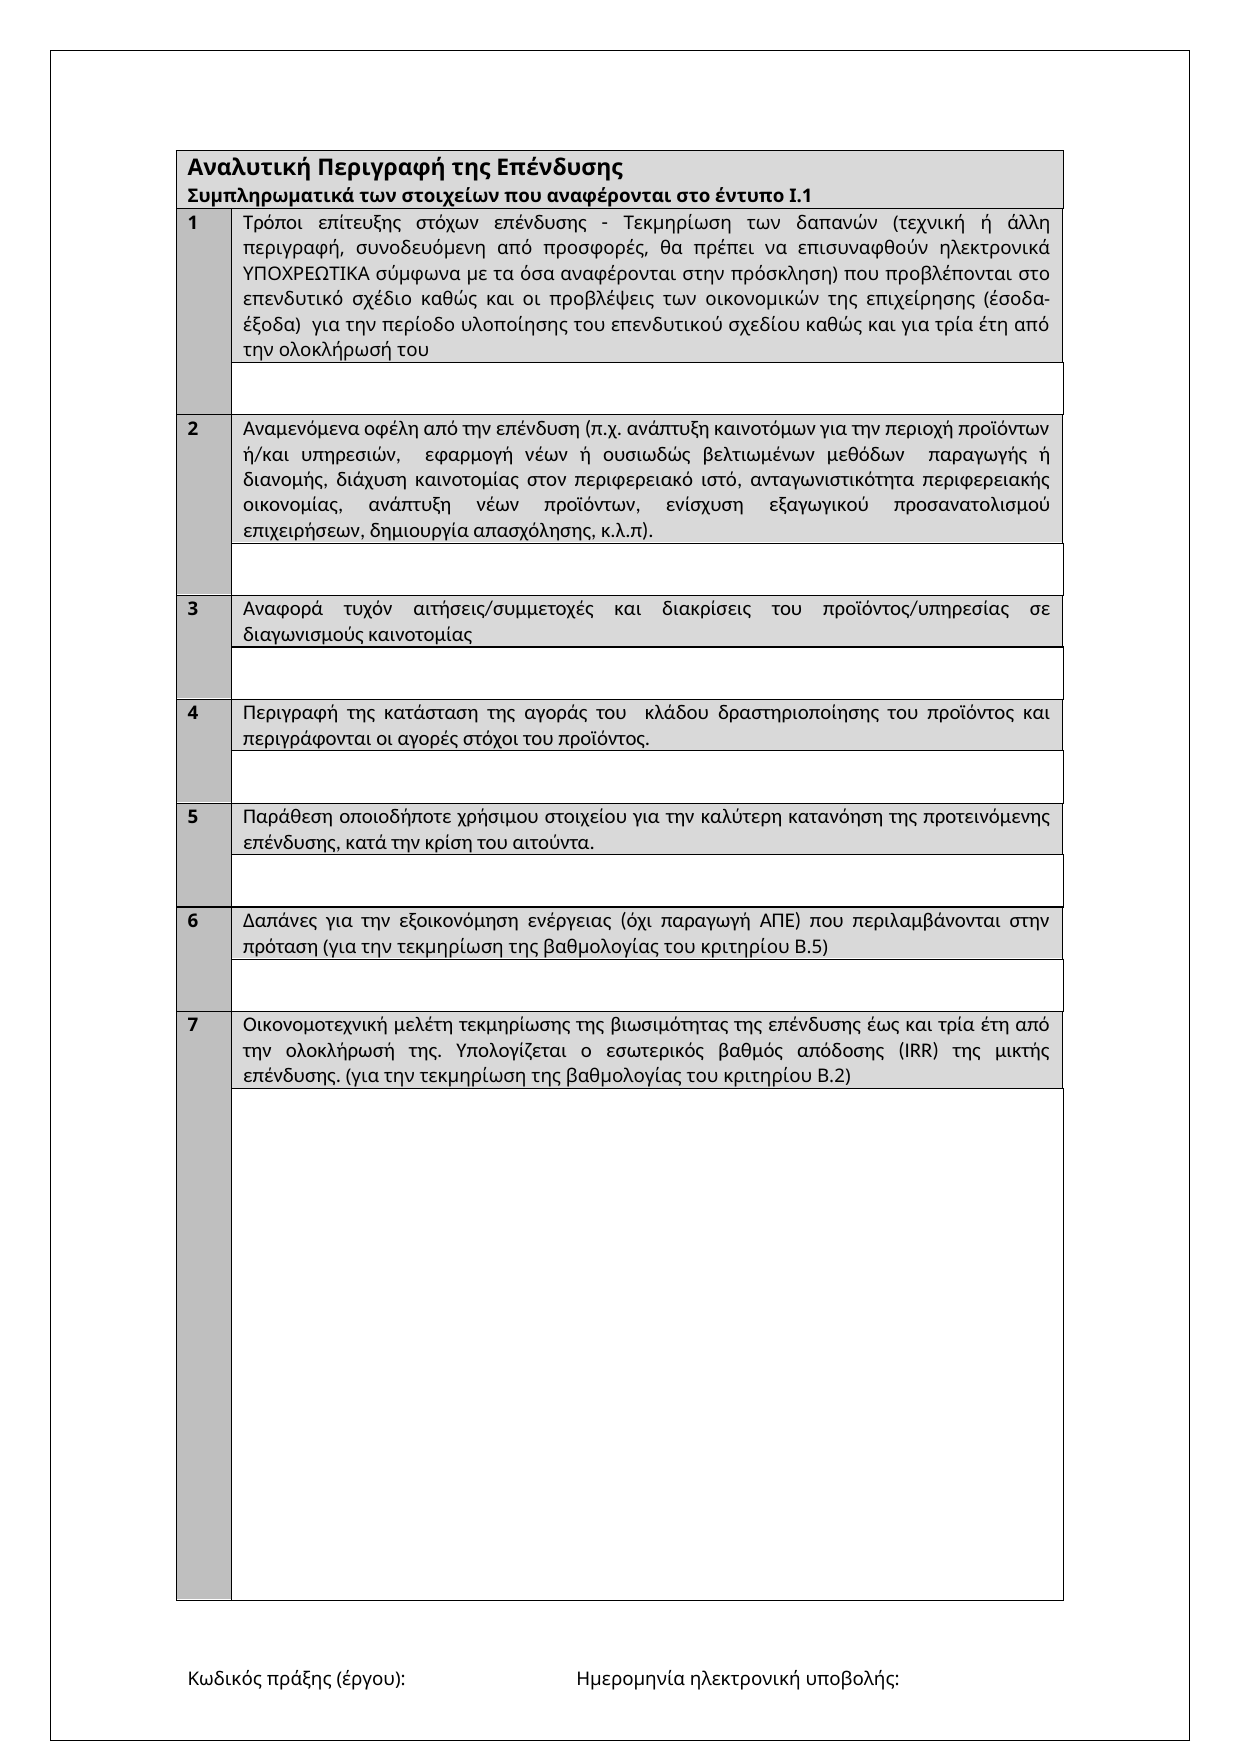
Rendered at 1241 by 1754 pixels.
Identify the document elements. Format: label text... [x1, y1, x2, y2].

table_cell [232, 960, 1063, 1011]
table_cell Οικονομοτεχνική μελέτη τεκμηρίωσης της βιωσιμότητας της επένδυσης έως και τρία έτη από την ολοκλήρωσή της. Υπολογίζεται ο εσωτερικός βαθμός απόδοσης (IRR) της μικτής επένδυσης. (για την τεκμηρίωση της βαθμολογίας του κριτηρίου Β.2) [232, 1012, 1062, 1088]
table_cell 1 [177, 209, 231, 414]
table_cell Παράθεση οποιοδήποτε χρήσιμου στοιχείου για την καλύτερη κατανόηση της προτεινόμενης επένδυσης, κατά την κρίση του αιτούντα. [232, 804, 1062, 854]
table_cell 5 [177, 804, 231, 906]
table_cell [232, 751, 1063, 802]
table_cell 4 [177, 700, 231, 802]
table_cell Περιγραφή της κατάσταση της αγοράς του κλάδου δραστηριοποίησης του προϊόντος και περιγράφονται οι αγορές στόχοι του προϊόντος. [232, 700, 1062, 750]
table_cell Δαπάνες για την εξοικονόμηση ενέργειας (όχι παραγωγή ΑΠΕ) που περιλαμβάνονται στην πρόταση (για την τεκμηρίωση της βαθμολογίας του κριτηρίου Β.5) [232, 908, 1062, 958]
table_cell 6 [177, 908, 231, 1011]
table_cell 3 [177, 596, 231, 698]
table_cell Αναφορά τυχόν αιτήσεις/συμμετοχές και διακρίσεις του προϊόντος/υπηρεσίας σε διαγωνισμούς καινοτομίας [232, 596, 1062, 646]
table_cell [232, 1089, 1063, 1599]
table_cell 2 [177, 415, 231, 594]
table_cell [232, 648, 1063, 698]
table_cell [232, 363, 1063, 414]
table_header Αναλυτική Περιγραφή της Επένδυσης Συμπληρωματικά των στοιχείων που αναφέρονται στο έντυπο Ι.1 [177, 151, 1063, 208]
table_cell Αναμενόμενα οφέλη από την επένδυση (π.χ. ανάπτυξη καινοτόμων για την περιοχή προϊόντων ή/και υπηρεσιών, εφαρμογή νέων ή ουσιωδώς βελτιωμένων μεθόδων παραγωγής ή διανομής, διάχυση καινοτομίας στον περιφερειακό ιστό, ανταγωνιστικότητα περιφερειακής οικονομίας, ανάπτυξη νέων προϊόντων, ενίσχυση εξαγωγικού προσανατολισμού επιχειρήσεων, δημιουργία απασχόλησης, κ.λ.π). [232, 415, 1062, 542]
table_cell [232, 855, 1063, 906]
table_cell Τρόποι επίτευξης στόχων επένδυσης - Τεκμηρίωση των δαπανών (τεχνική ή άλλη περιγραφή, συνοδευόμενη από προσφορές, θα πρέπει να επισυναφθούν ηλεκτρονικά ΥΠΟΧΡΕΩΤΙΚΑ σύμφωνα με τα όσα αναφέρονται στην πρόσκληση) που προβλέπονται στο επενδυτικό σχέδιο καθώς και οι προβλέψεις των οικονομικών της επιχείρησης (έσοδα- έξοδα) για την περίοδο υλοποίησης του επενδυτικού σχεδίου καθώς και για τρία έτη από την ολοκλήρωσή του [232, 209, 1062, 362]
table_cell [232, 544, 1063, 594]
table_cell 7 [177, 1012, 231, 1599]
